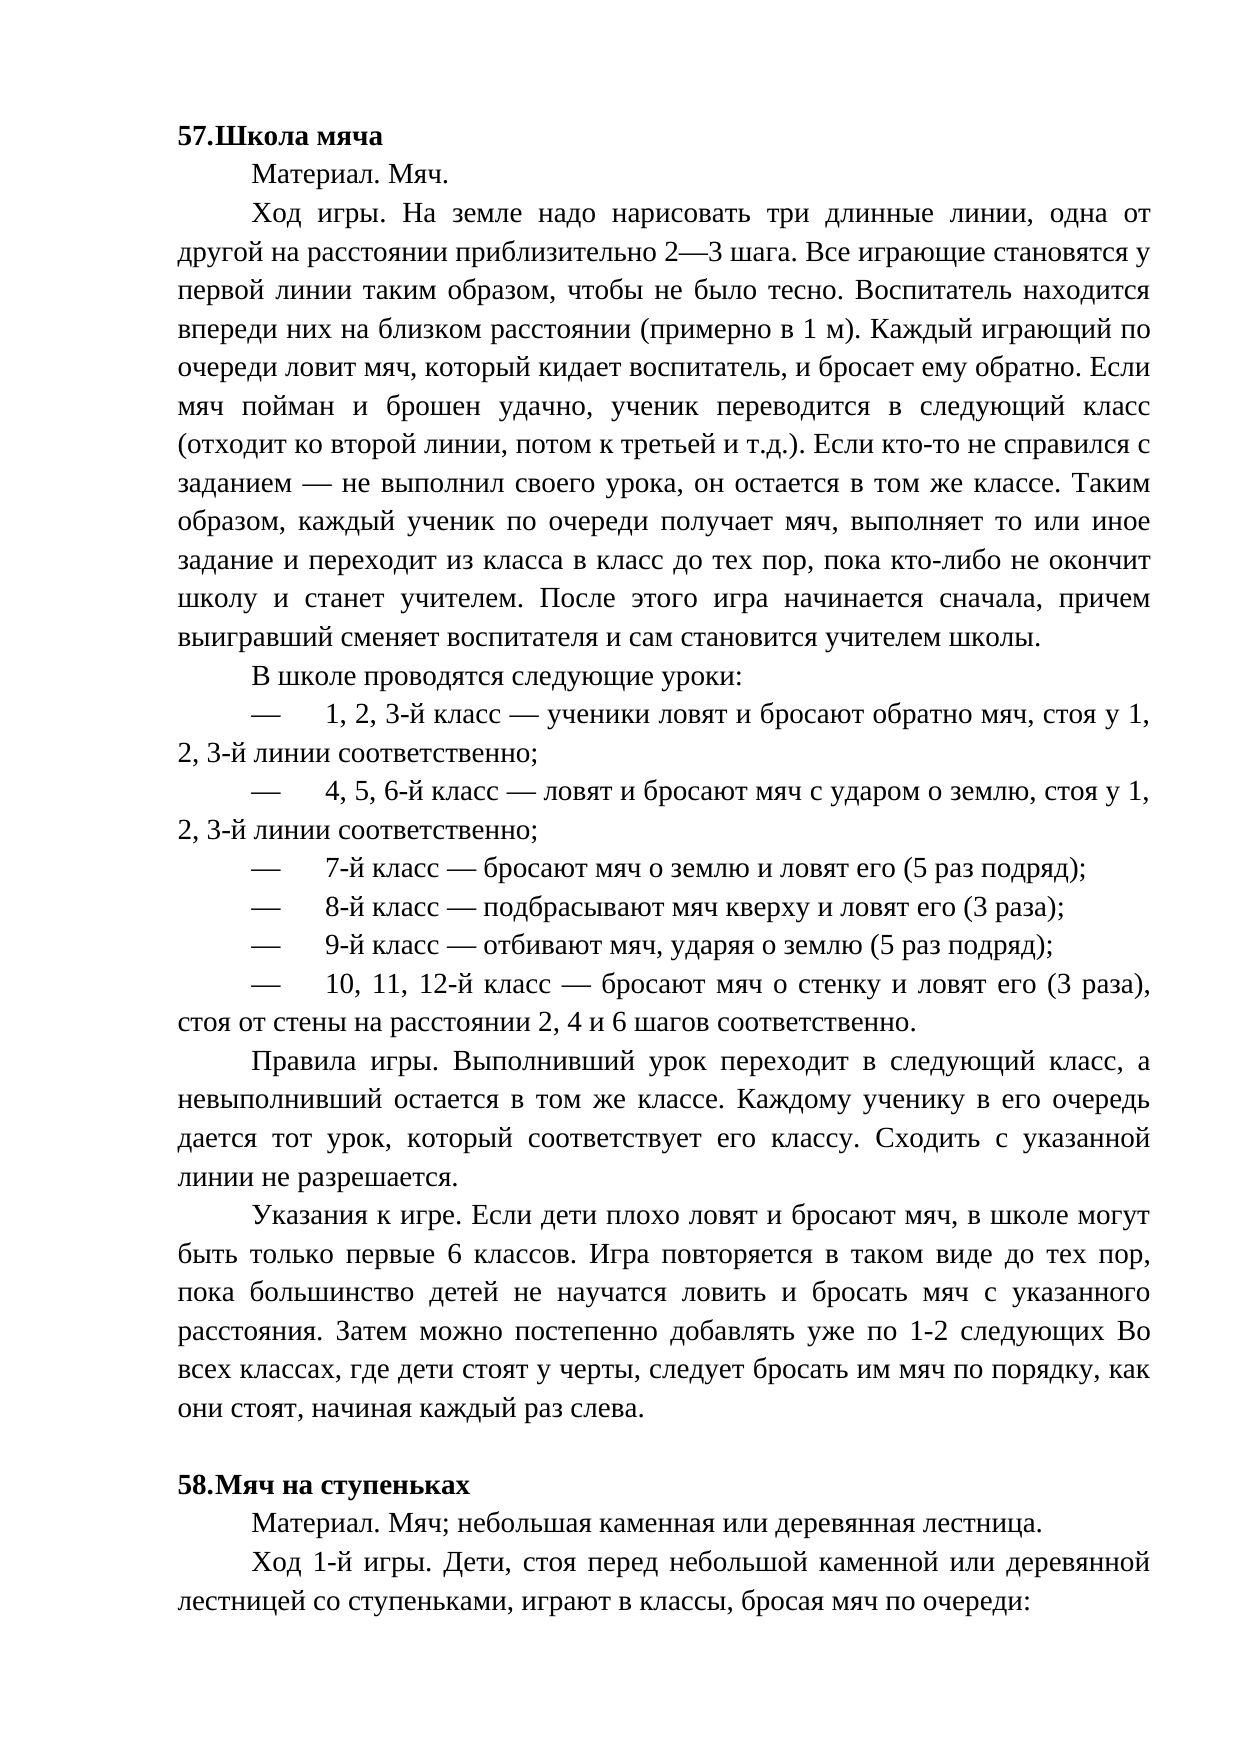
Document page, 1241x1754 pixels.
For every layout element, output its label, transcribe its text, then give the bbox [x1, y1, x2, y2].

text Материал. Мяч; небольшая каменная или деревянная лестница. [177, 1506, 1152, 1539]
text В школе проводятся следующие уроки: [177, 658, 1152, 691]
text — 1, 2, 3-й класс — ученики ловят и бросают обратно мяч, стоя у 1, 2, 3-й линии соответственно; [177, 696, 1152, 768]
text — 4, 5, 6-й класс — ловят и бросают мяч с ударом о землю, стоя у 1, 2, 3-й линии соответственно; [177, 773, 1152, 845]
text — 9-й класс — отбивают мяч, ударяя о землю (5 раз подряд); [177, 927, 1152, 961]
text Указания к игре. Если дети плохо ловят и бросают мяч, в школе могут быть только первые 6 классов. Игра повторяется в таком виде до тех пор, пока большинство детей не научатся ловить и бросать мяч с указанного расстояния. Затем можно постепенно добавлять уже по 1-2 следующих Во всех классах, где дети стоят у черты, следует бросать им мяч по порядку, как они стоят, начиная каждый раз слева. [177, 1197, 1152, 1423]
text Правила игры. Выполнивший урок переходит в следующий класс, а невыполнивший остается в том же классе. Каждому ученику в его очередь дается тот урок, который соответствует его классу. Сходить с указанной линии не разрешается. [177, 1043, 1152, 1192]
list Школа мяча [177, 118, 1152, 152]
text Материал. Мяч. [177, 157, 1152, 190]
text Ход 1-й игры. Дети, стоя перед небольшой каменной или деревянной лестницей со ступеньками, играют в классы, бросая мяч по очереди: [177, 1544, 1152, 1616]
list Мяч на ступеньках [177, 1467, 1152, 1501]
text — 8-й класс — подбрасывают мяч кверху и ловят его (3 раза); [177, 889, 1152, 922]
text — 7-й класс — бросают мяч о землю и ловят его (5 раз подряд); [177, 850, 1152, 884]
text — 10, 11, 12-й класс — бросают мяч о стенку и ловят его (3 раза), стоя от стены на расстоянии 2, 4 и 6 шагов соответственно. [177, 966, 1152, 1038]
text Ход игры. На земле надо нарисовать три длинные линии, одна от другой на расстоянии приблизительно 2—3 шага. Все играющие становятся у первой линии таким образом, чтобы не было тесно. Воспитатель находится впереди них на близком расстоянии (примерно в 1 м). Каждый играющий по очереди ловит мяч, который кидает воспитатель, и бросает ему обратно. Если мяч пойман и брошен удачно, ученик переводится в следующий класс (отходит ко второй линии, потом к третьей и т.д.). Если кто-то не справился с заданием — не выполнил своего урока, он остается в том же классе. Таким образом, каждый ученик по очереди получает мяч, выполняет то или иное задание и переходит из класса в класс до тех пор, пока кто-либо не окончит школу и станет учителем. После этого игра начинается сначала, причем выигравший сменяет воспитателя и сам становится учителем школы. [177, 195, 1152, 653]
